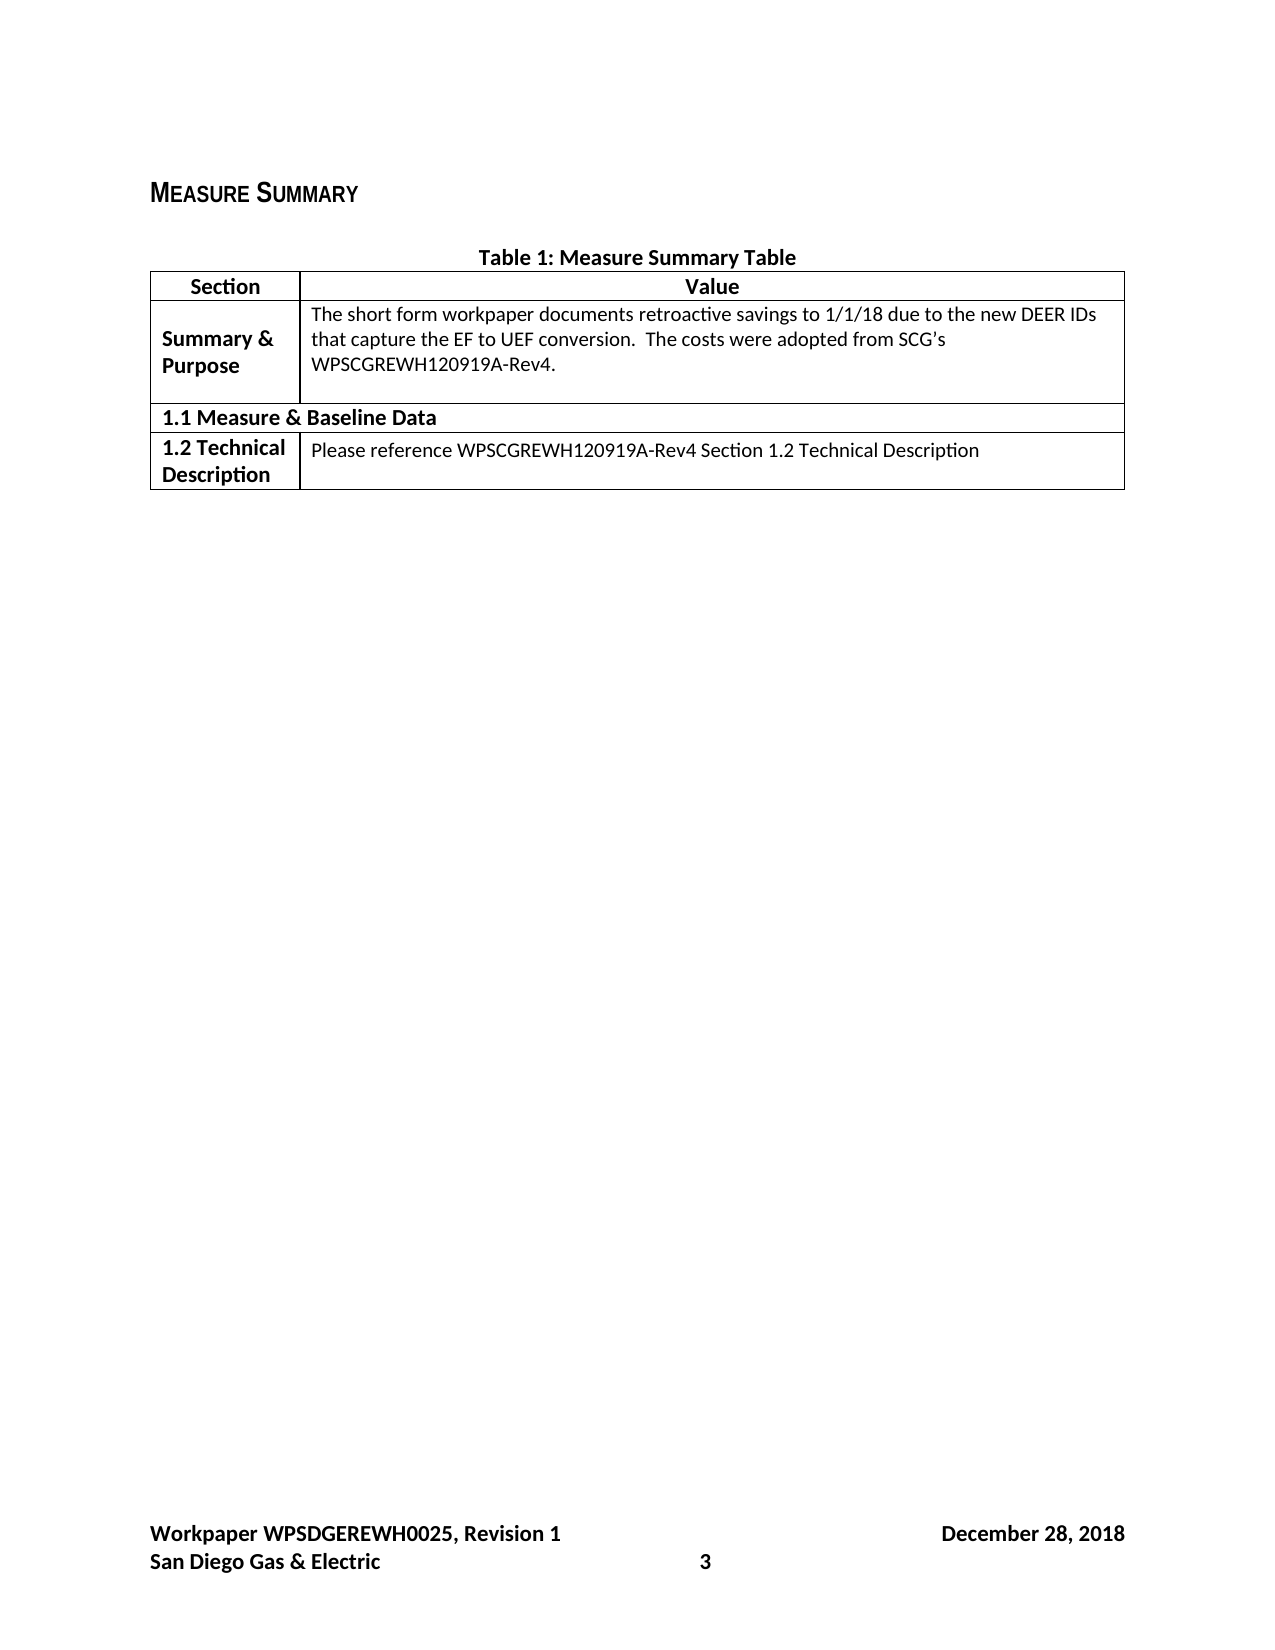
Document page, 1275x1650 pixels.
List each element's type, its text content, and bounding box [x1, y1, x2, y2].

table_cell Please reference WPSCGREWH120919A-Rev4 Section 1.2 Technical Description [301, 433, 1124, 489]
table_cell 1.1 Measure & Baseline Data [151, 404, 1124, 432]
table_header Section [151, 272, 299, 300]
text Table 1: Measure Summary Table [150, 243, 1125, 271]
table_cell 1.2 Technical Description [151, 433, 299, 489]
text Measure Summary [150, 175, 1125, 208]
table_header Value [301, 272, 1124, 300]
table_cell The short form workpaper documents retroactive savings to 1/1/18 due to the new DEER IDs that capture the EF to UEF conversion. The costs were adopted from SCG’s WPSCGREWH120919A-Rev4. [301, 301, 1124, 402]
table_cell Summary & Purpose [151, 301, 299, 402]
